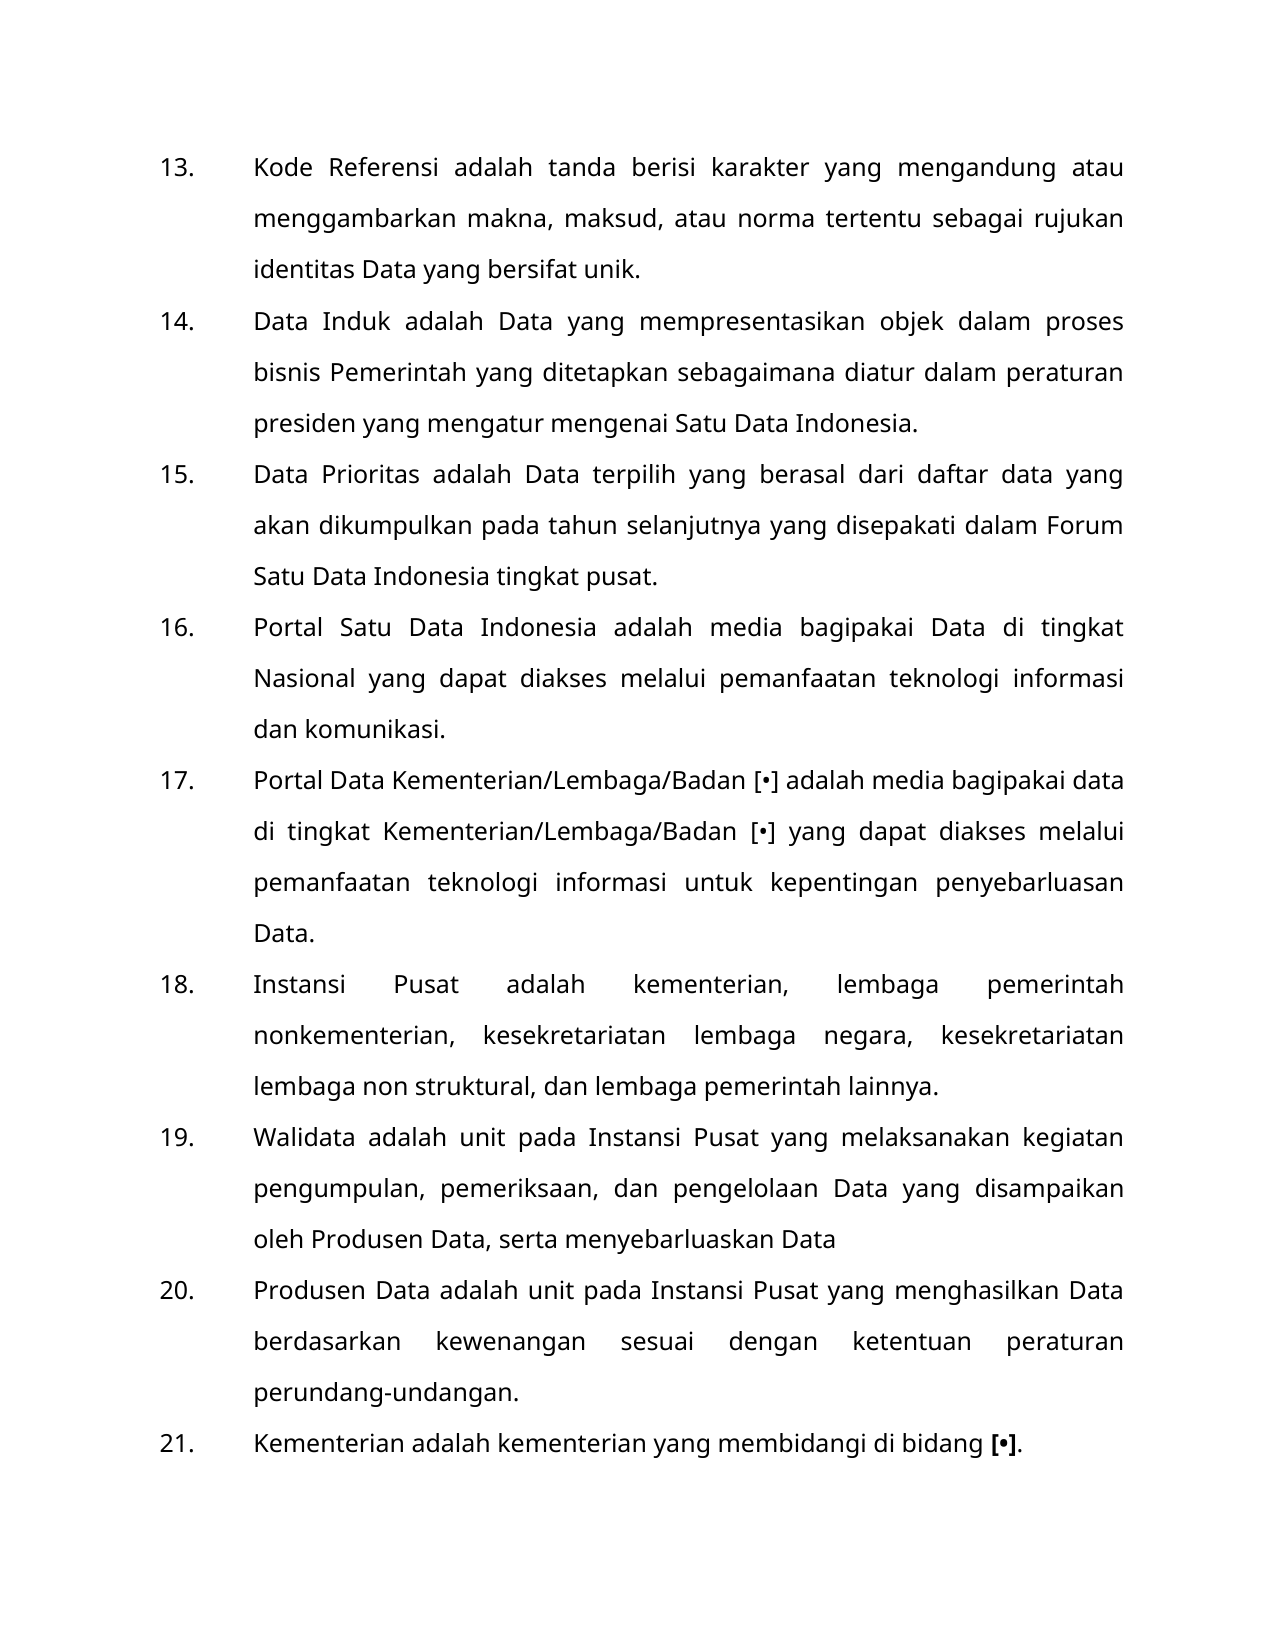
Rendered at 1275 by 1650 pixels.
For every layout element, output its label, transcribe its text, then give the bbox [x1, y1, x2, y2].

list Data Induk adalah Data yang mempresentasikan objek dalam proses bisnis Pemerintah yang ditetapkan sebagaimana diatur dalam peraturan presiden yang mengatur mengenai Satu Data Indonesia. [159, 303, 1125, 439]
list Data Prioritas adalah Data terpilih yang berasal dari daftar data yang akan dikumpulkan pada tahun selanjutnya yang disepakati dalam Forum Satu Data Indonesia tingkat pusat. [159, 456, 1125, 592]
list Kode Referensi adalah tanda berisi karakter yang mengandung atau menggambarkan makna, maksud, atau norma tertentu sebagai rujukan identitas Data yang bersifat unik. [159, 150, 1125, 286]
list Portal Satu Data Indonesia adalah media bagipakai Data di tingkat Nasional yang dapat diakses melalui pemanfaatan teknologi informasi dan komunikasi. [159, 609, 1125, 746]
list Instansi Pusat adalah kementerian, lembaga pemerintah nonkementerian, kesekretariatan lembaga negara, kesekretariatan lembaga non struktural, dan lembaga pemerintah lainnya. [159, 967, 1125, 1103]
list Portal Data Kementerian/Lembaga/Badan [•] adalah media bagipakai data di tingkat Kementerian/Lembaga/Badan [•] yang dapat diakses melalui pemanfaatan teknologi informasi untuk kepentingan penyebarluasan Data. [159, 762, 1125, 950]
list Kementerian adalah kementerian yang membidangi di bidang [•]. [159, 1426, 1125, 1460]
list Walidata adalah unit pada Instansi Pusat yang melaksanakan kegiatan pengumpulan, pemeriksaan, dan pengelolaan Data yang disampaikan oleh Produsen Data, serta menyebarluaskan Data [159, 1120, 1125, 1256]
list Produsen Data adalah unit pada Instansi Pusat yang menghasilkan Data berdasarkan kewenangan sesuai dengan ketentuan peraturan perundang-undangan. [159, 1273, 1125, 1409]
